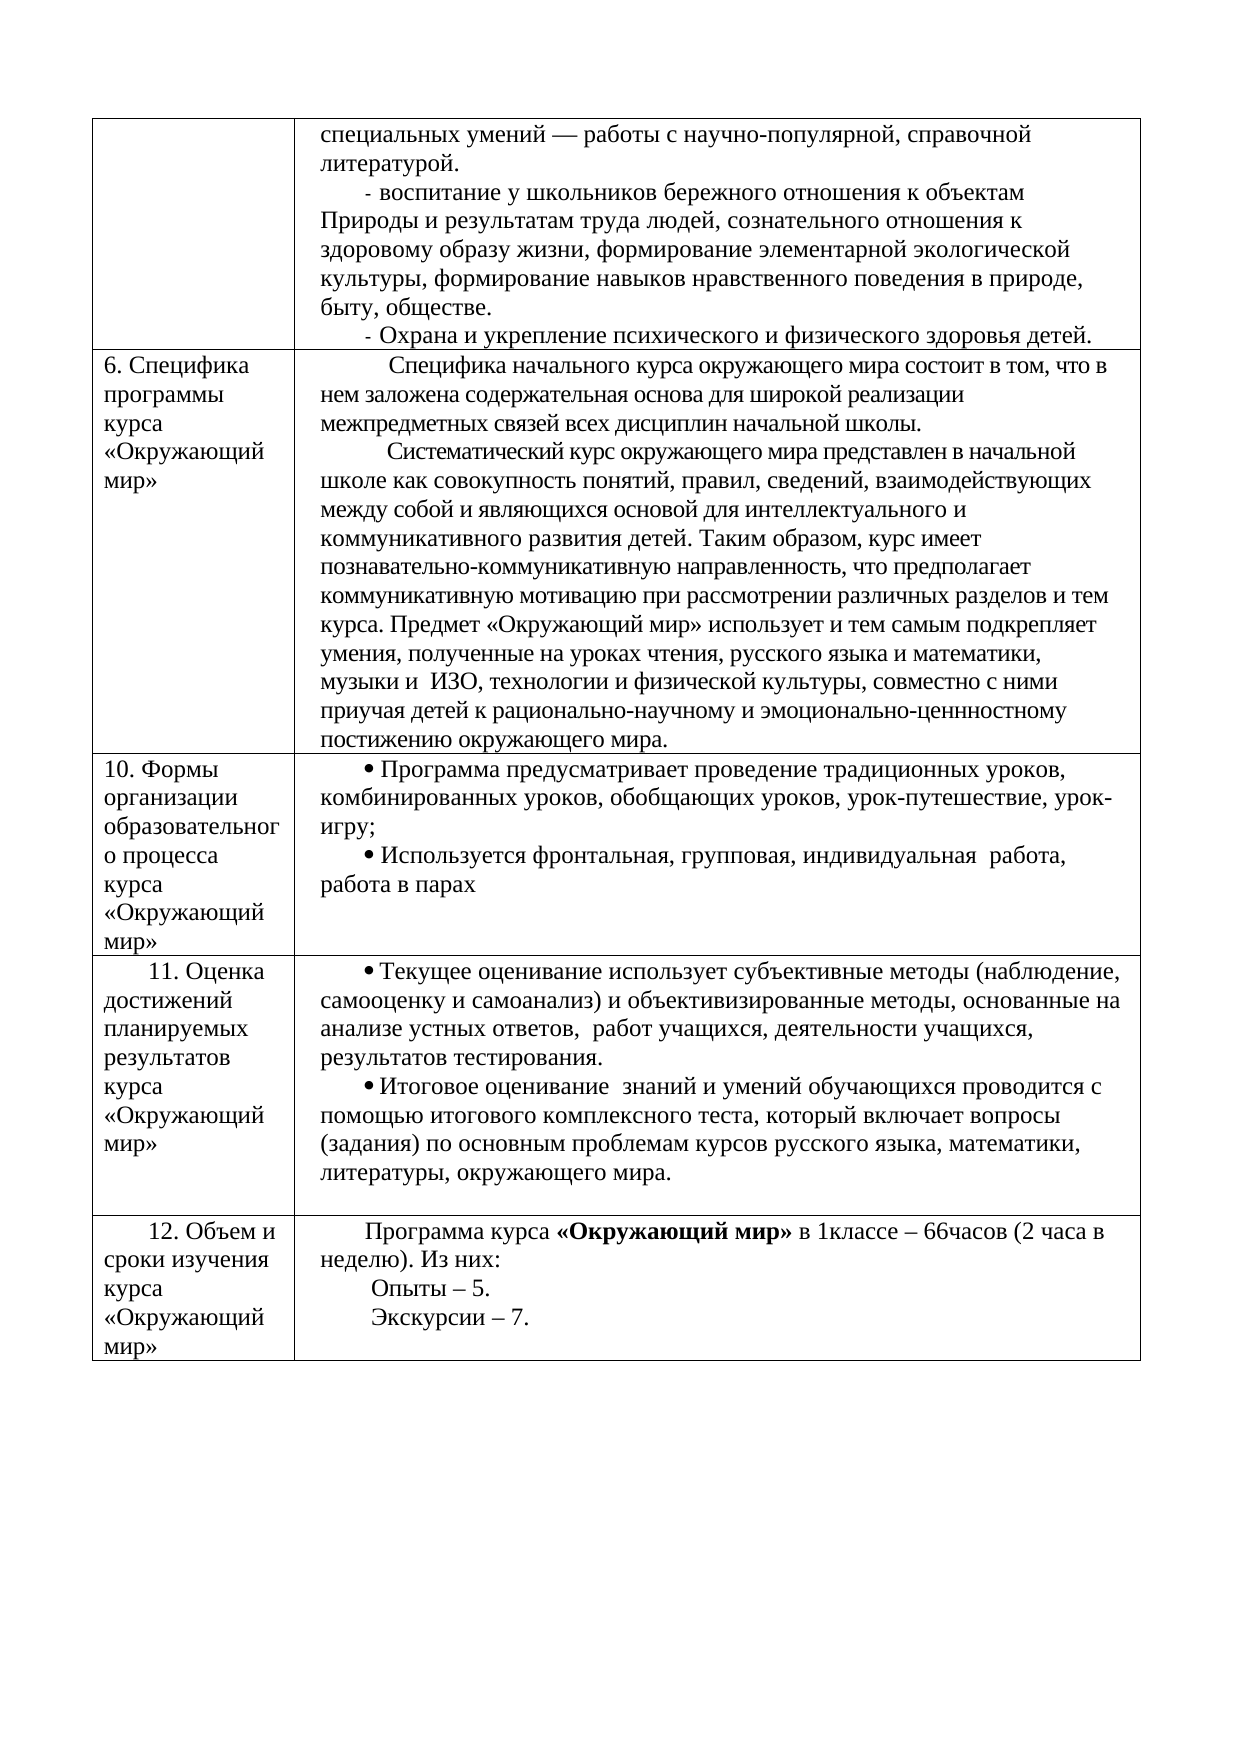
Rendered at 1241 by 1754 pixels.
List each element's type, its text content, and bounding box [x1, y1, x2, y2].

table_cell Программа предусматривает проведение традиционных уроков, комбинированных уроков, обобщающих уроков, урок-путешествие, урок-игру; Используется фронтальная, групповая, индивидуальная работа, работа в парах [295, 754, 1140, 955]
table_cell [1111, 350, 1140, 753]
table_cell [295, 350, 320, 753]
table_cell 6. Специфика программы курса «Окружающий мир» [93, 350, 294, 753]
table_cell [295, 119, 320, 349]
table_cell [93, 119, 294, 349]
table_cell Программа курса «Окружающий мир» в 1классе – 66часов (2 часа в неделю). Из них: Опыты – 5. Экскурсии – 7. [295, 1216, 1140, 1359]
table_cell Текущее оценивание использует субъективные методы (наблюдение, самооценку и самоанализ) и объективизированные методы, основанные на анализе устных ответов, работ учащихся, деятельности учащихся, результатов тестирования. Итоговое оценивание знаний и умений обучающихся проводится с помощью итогового комплексного теста, который включает вопросы (задания) по основным проблемам курсов русского языка, математики, литературы, окружающего мира. [295, 956, 1140, 1215]
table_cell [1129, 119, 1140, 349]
table_cell 11. Оценка достижений планируемых результатов курса «Окружающий мир» [93, 956, 294, 1215]
table_cell 10. Формы организации образовательного процесса курса «Окружающий мир» [93, 754, 294, 955]
table_cell 12. Объем и сроки изучения курса «Окружающий мир» [93, 1216, 294, 1359]
